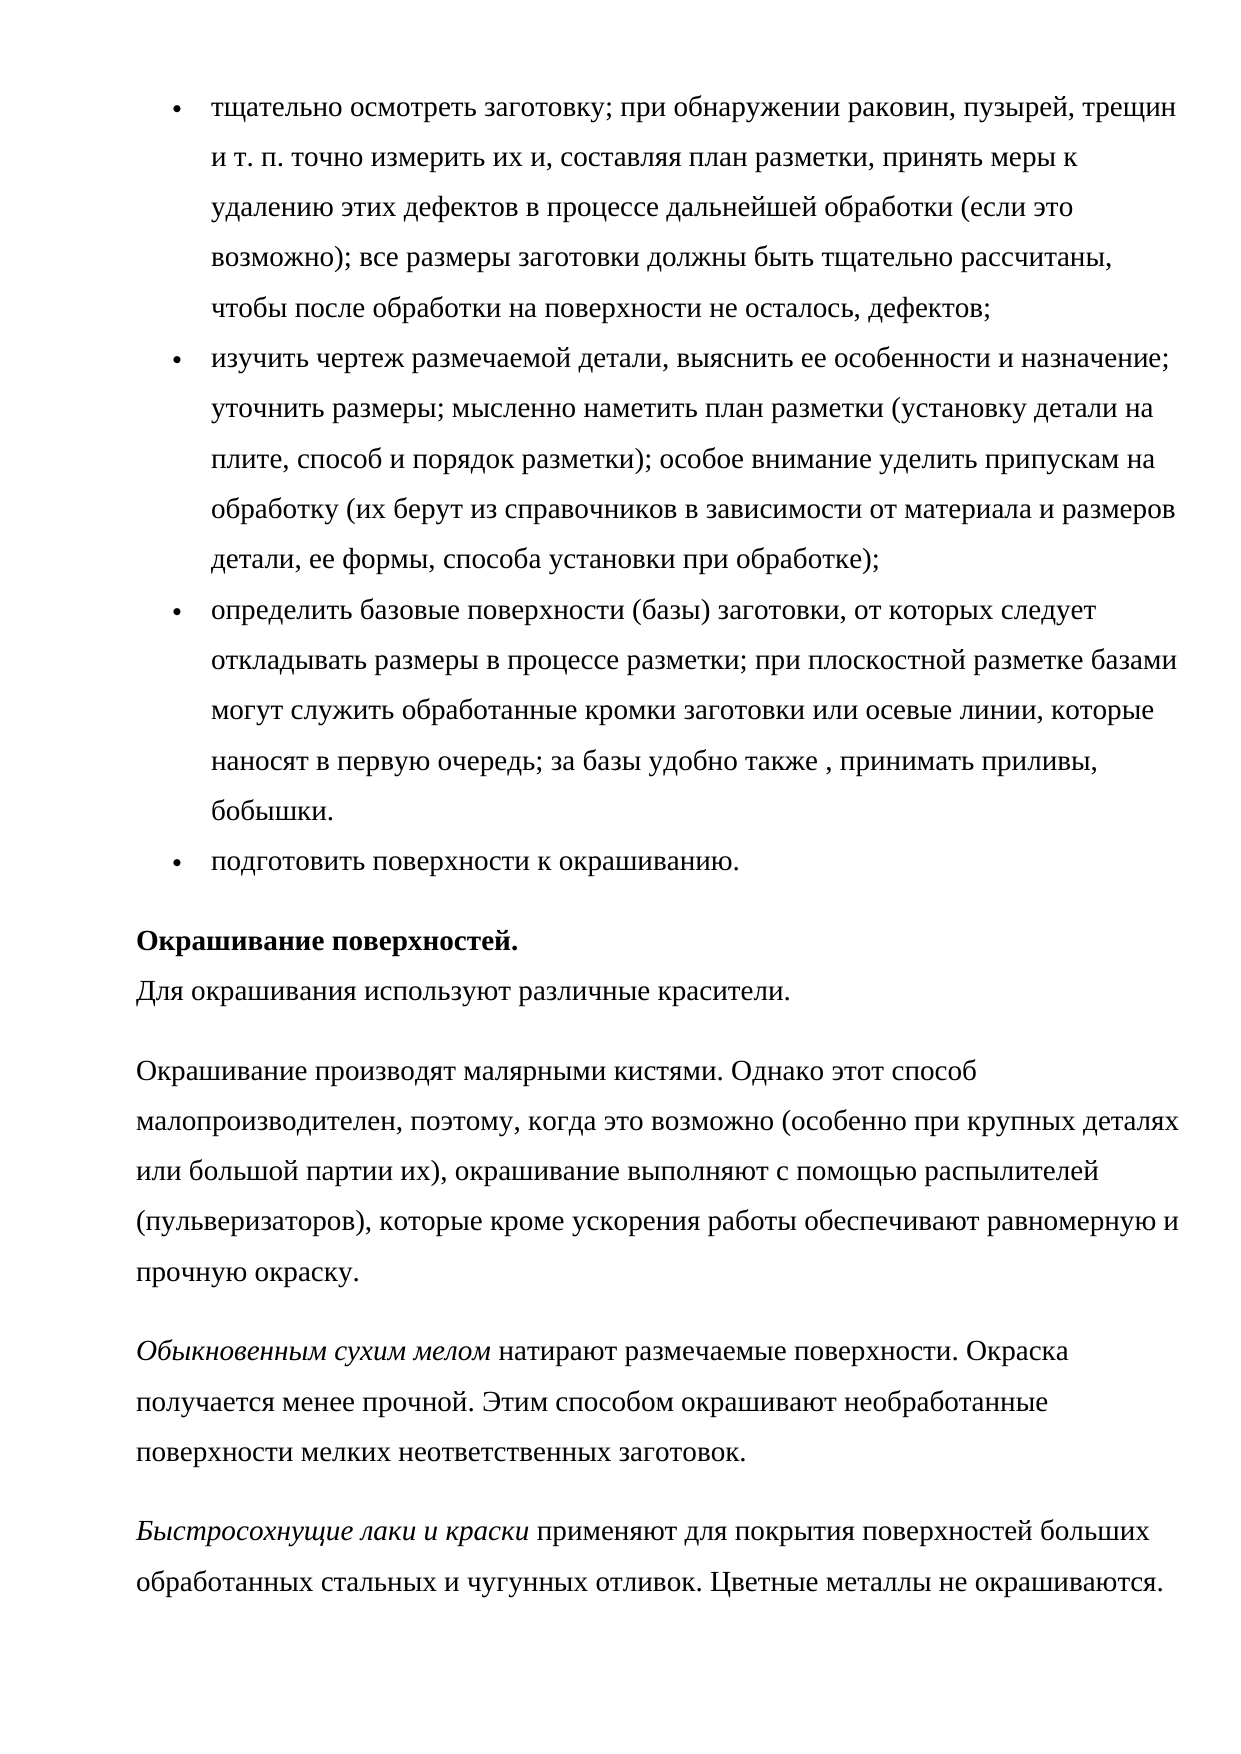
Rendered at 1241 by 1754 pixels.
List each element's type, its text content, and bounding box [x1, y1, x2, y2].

list тщательно осмотреть заготовку; при обнаружении раковин, пузырей, трещин и т. п. точно измерить их и, составляя план разметки, принять меры к удалению этих дефектов в процессе дальнейшей обработки (если это возможно); все размеры заготовки должны быть тщательно рассчитаны, чтобы после обработки на поверхности не осталось, дефектов; [173, 89, 1193, 323]
text Быстросохнущие лаки и краски применяют для покрытия поверхностей больших обработанных стальных и чугунных отливок. Цветные металлы не окрашиваются. [136, 1513, 1193, 1597]
text Для окрашивания используют различные красители. [136, 973, 1193, 1007]
text Окрашивание поверхностей. [136, 923, 1193, 956]
text Окрашивание производят малярными кистями. Однако этот способ малопроизводителен, поэтому, когда это возможно (особенно при крупных деталях или большой партии их), окрашивание выполняют с помощью распылителей (пульверизаторов), которые кроме ускорения работы обеспечивают равномерную и прочную окраску. [136, 1053, 1193, 1287]
list изучить чертеж размечаемой детали, выяснить ее особенности и назначение; уточнить размеры; мысленно наметить план разметки (установку детали на плите, способ и порядок разметки); особое внимание уделить припускам на обработку (их берут из справочников в зависимости от материала и размеров детали, ее формы, способа установки при обработке); [173, 340, 1193, 575]
list подготовить поверхности к окрашиванию. [173, 843, 1193, 877]
list определить базовые поверхности (базы) заготовки, от которых следует откладывать размеры в процессе разметки; при плоскостной разметке базами могут служить обработанные кромки заготовки или осевые линии, которые наносят в первую очередь; за базы удобно также , принимать приливы, бобышки. [173, 592, 1193, 827]
text Обыкновенным сухим мелом натирают размечаемые поверхности. Окраска получается менее прочной. Этим способом окрашивают необработанные поверхности мелких неответственных заготовок. [136, 1333, 1193, 1467]
